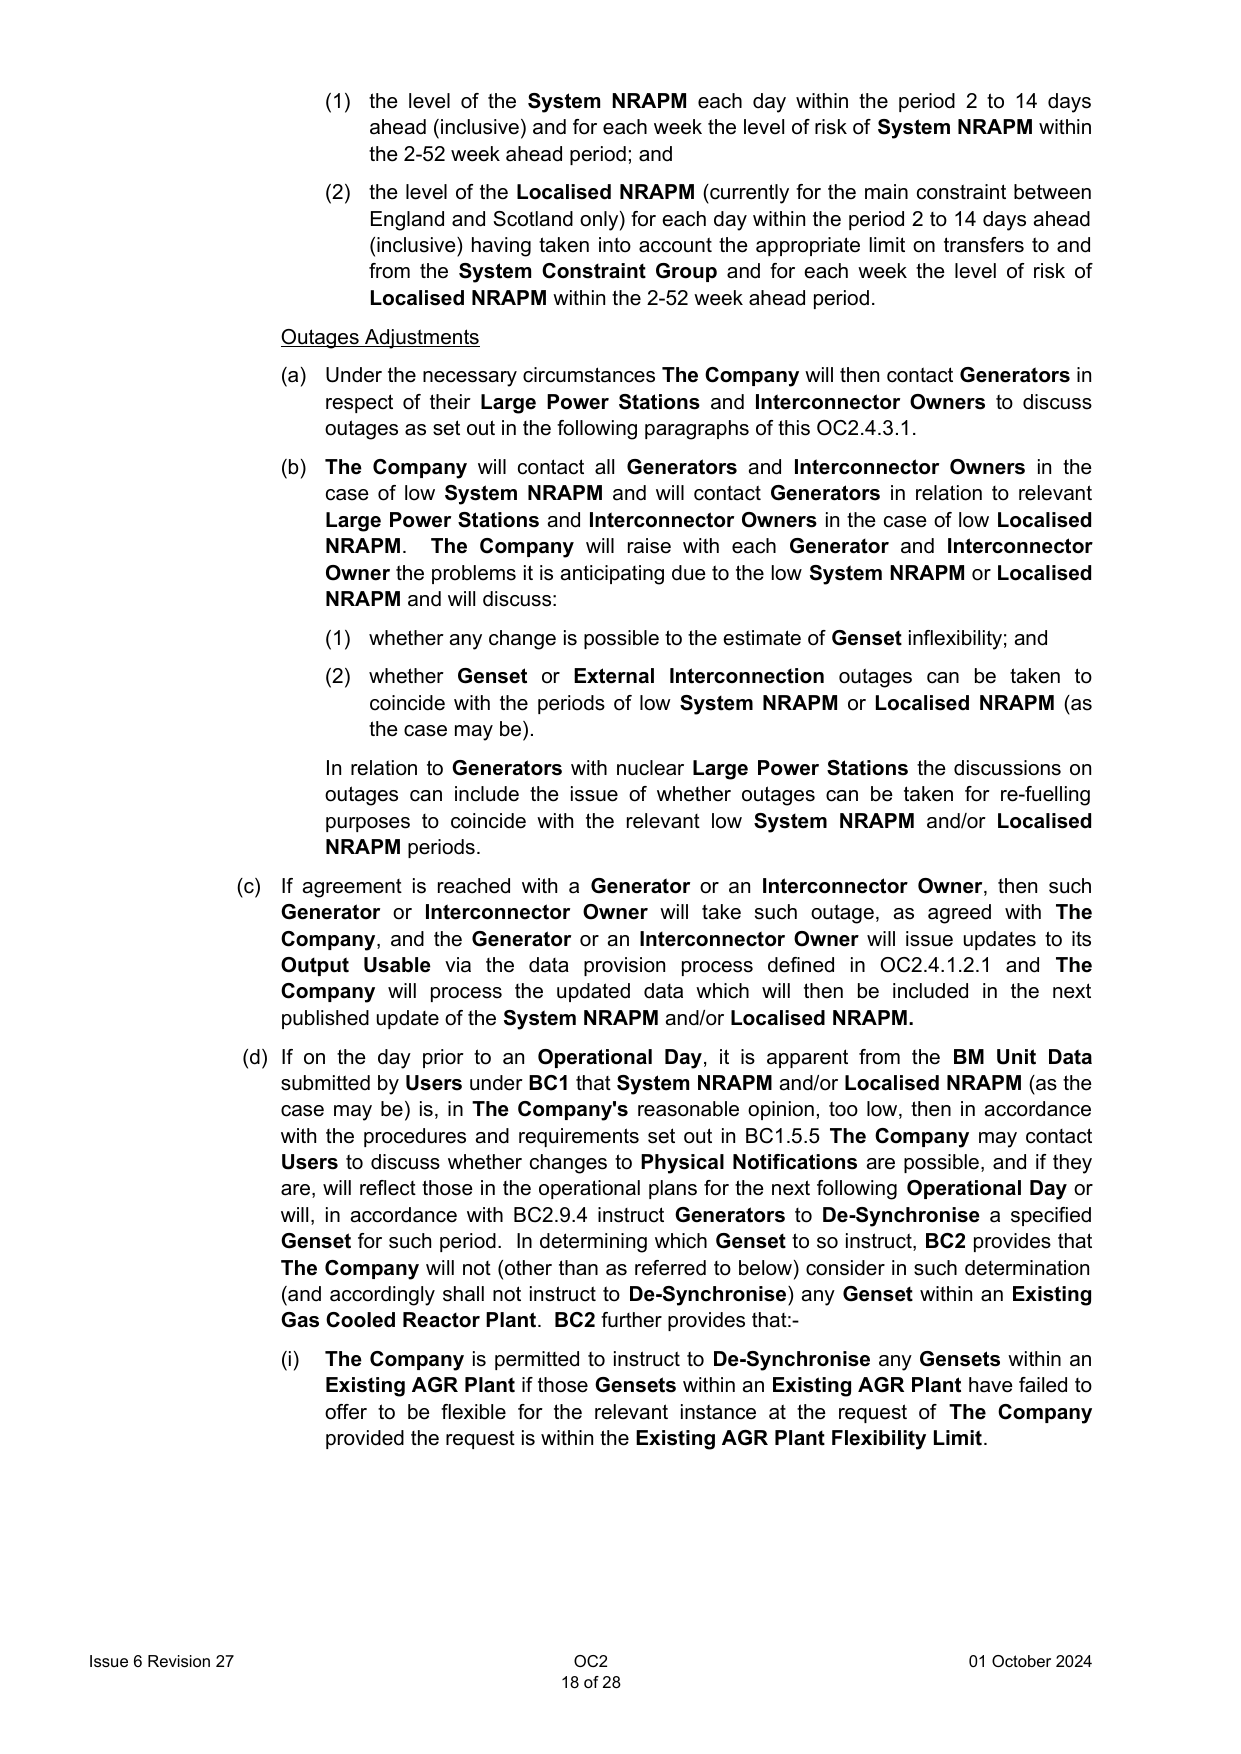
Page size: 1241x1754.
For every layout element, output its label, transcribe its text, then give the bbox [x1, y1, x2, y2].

text (1) whether any change is possible to the estimate of Genset inflexibility; and [325, 626, 1092, 649]
text (c) If agreement is reached with a Generator or an Interconnector Owner, then such Generator or Interconnector Owner will take such outage, as agreed with The Company, and the Generator or an Interconnector Owner will issue updates to its Output Usable via the data provision process defined in OC2.4.1.2.1 and The Company will process the updated data which will then be included in the next published update of the System NRAPM and/or Localised NRAPM. [236, 874, 1092, 1029]
text Outages Adjustments [236, 324, 1092, 348]
text (i) The Company is permitted to instruct to De-Synchronise any Gensets within an Existing AGR Plant if those Gensets within an Existing AGR Plant have failed to offer to be flexible for the relevant instance at the request of The Company provided the request is within the Existing AGR Plant Flexibility Limit. [281, 1347, 1092, 1450]
text (b) The Company will contact all Generators and Interconnector Owners in the case of low System NRAPM and will contact Generators in relation to relevant Large Power Stations and Interconnector Owners in the case of low Localised NRAPM. The Company will raise with each Generator and Interconnector Owner the problems it is anticipating due to the low System NRAPM or Localised NRAPM and will discuss: [281, 455, 1092, 611]
text (d) If on the day prior to an Operational Day, it is apparent from the BM Unit Data submitted by Users under BC1 that System NRAPM and/or Localised NRAPM (as the case may be) is, in The Company's reasonable opinion, too low, then in accordance with the procedures and requirements set out in BC1.5.5 The Company may contact Users to discuss whether changes to Physical Notifications are possible, and if they are, will reflect those in the operational plans for the next following Operational Day or will, in accordance with BC2.9.4 instruct Generators to De-Synchronise a specified Genset for such period. In determining which Genset to so instruct, BC2 provides that The Company will not (other than as referred to below) consider in such determination (and accordingly shall not instruct to De-Synchronise) any Genset within an Existing Gas Cooled Reactor Plant. BC2 further provides that:- [236, 1044, 1092, 1332]
text (2) whether Genset or External Interconnection outages can be taken to coincide with the periods of low System NRAPM or Localised NRAPM (as the case may be). [325, 664, 1092, 741]
text (1) the level of the System NRAPM each day within the period 2 to 14 days ahead (inclusive) and for each week the level of risk of System NRAPM within the 2-52 week ahead period; and [325, 89, 1092, 165]
text (2) the level of the Localised NRAPM (currently for the main constraint between England and Scotland only) for each day within the period 2 to 14 days ahead (inclusive) having taken into account the appropriate limit on transfers to and from the System Constraint Group and for each week the level of risk of Localised NRAPM within the 2-52 week ahead period. [325, 180, 1092, 309]
text (a) Under the necessary circumstances The Company will then contact Generators in respect of their Large Power Stations and Interconnector Owners to discuss outages as set out in the following paragraphs of this OC2.4.3.1. [281, 363, 1092, 440]
text In relation to Generators with nuclear Large Power Stations the discussions on outages can include the issue of whether outages can be taken for re-fuelling purposes to coincide with the relevant low System NRAPM and/or Localised NRAPM periods. [281, 756, 1092, 859]
